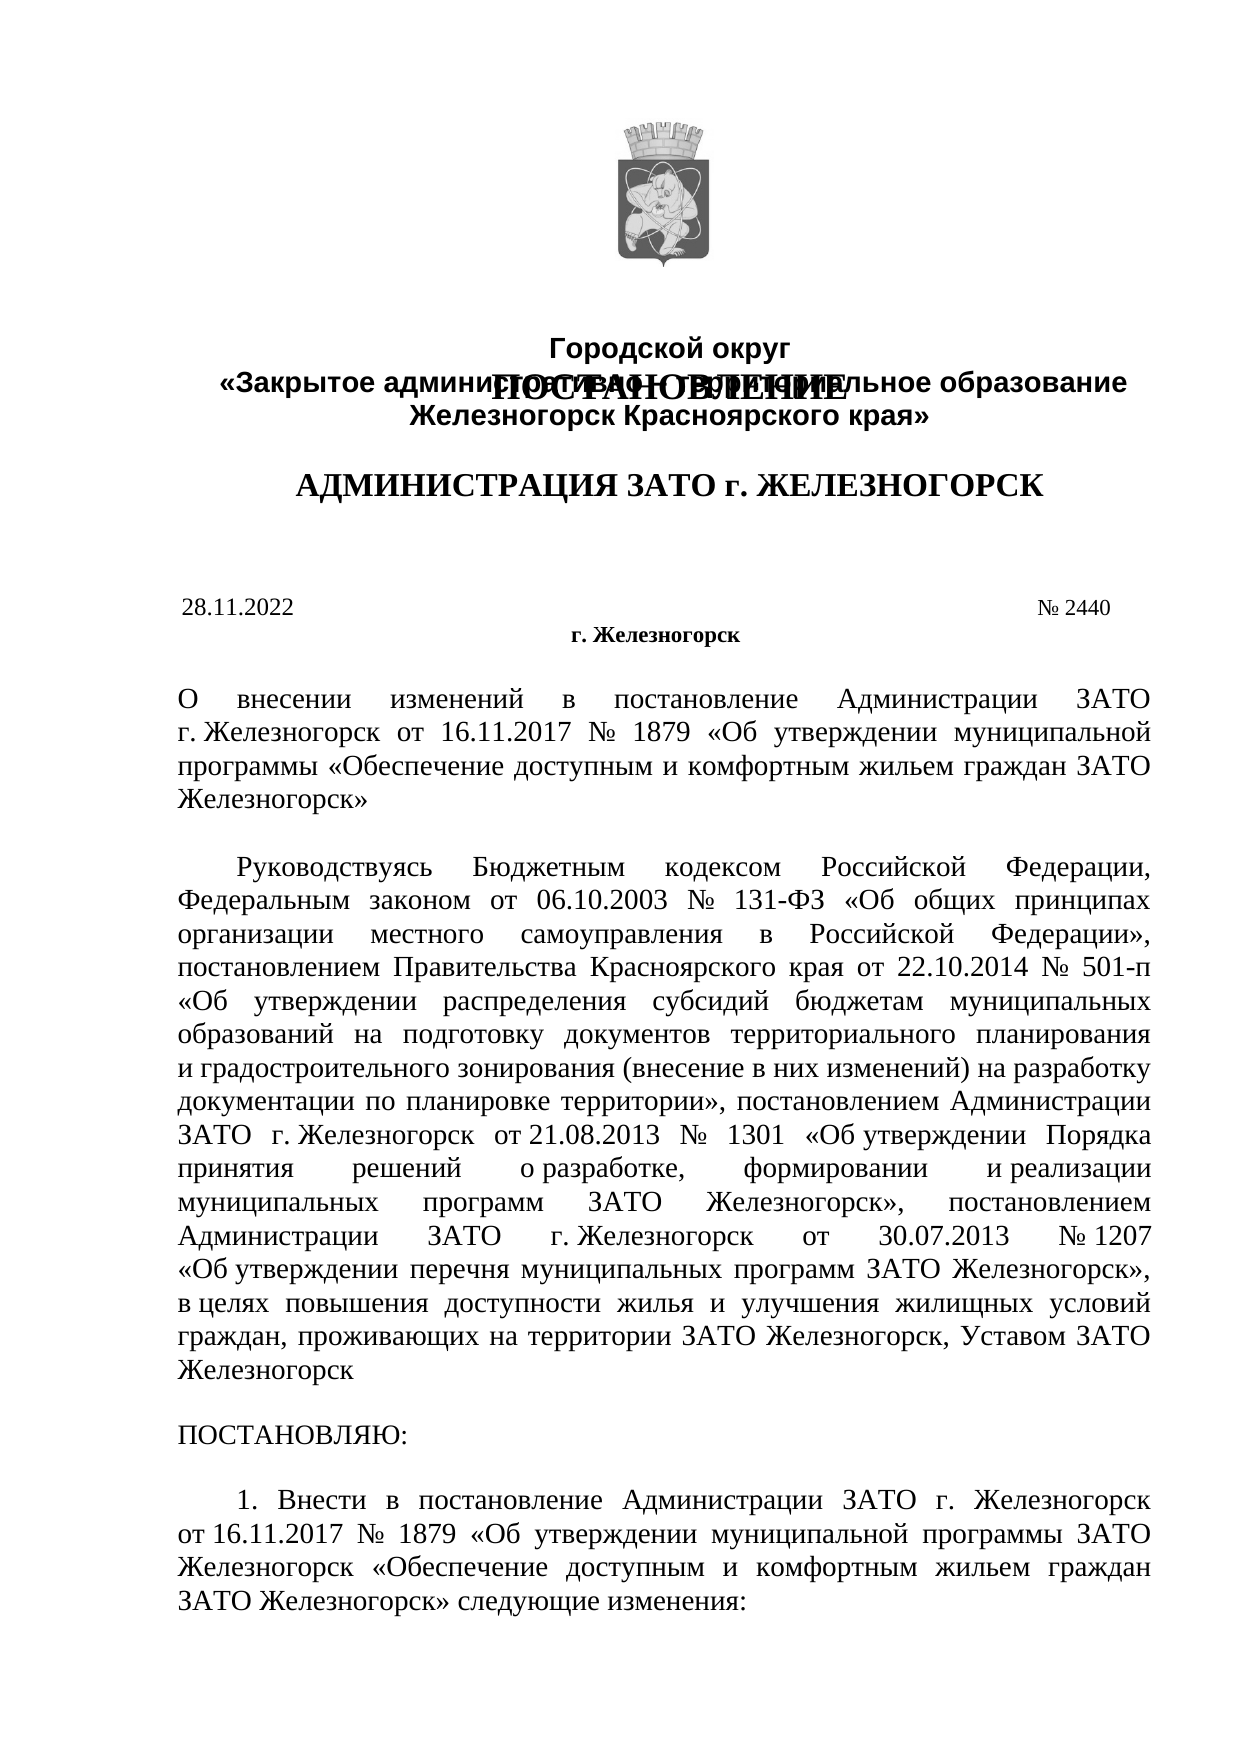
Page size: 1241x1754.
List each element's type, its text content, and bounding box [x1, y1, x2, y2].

text ПОСТАНОВЛЯЮ: [177, 1418, 1152, 1450]
text г. Железногорск [150, 621, 1161, 647]
subtitle АДМИНИСТРАЦИЯ ЗАТО г. ЖЕЛЕЗНОГОРСК [170, 465, 1169, 503]
text «Закрытое административно – территориальное образование Железногорск Красноярского края» [170, 408, 1169, 432]
text Руководствуясь Бюджетным кодексом Российской Федерации, Федеральным законом от 06.10.2003 № 131-ФЗ «Об общих принципах организации местного самоуправления в Российской Федерации», постановлением Правительства Красноярского края от 22.10.2014 № 501-п «Об утверждении распределения субсидий бюджетам муниципальных образований на подготовку документов территориального планирования и градостроительного зонирования (внесение в них изменений) на разработку документации по планировке территории», постановлением Администрации ЗАТО г. Железногорск от 21.08.2013 № 1301 «Об утверждении Порядка принятия решений о разработке, формировании и реализации муниципальных программ ЗАТО Железногорск», постановлением Администрации ЗАТО г. Железногорск от 30.07.2013 № 1207 «Об утверждении перечня муниципальных программ ЗАТО Железногорск», в целях повышения доступности жилья и улучшения жилищных условий граждан, проживающих на территории ЗАТО Железногорск, Уставом ЗАТО Железногорск [177, 849, 1152, 1385]
text 28.11.2022 № 2440 [150, 592, 1161, 621]
text Городской округ [170, 331, 1169, 364]
text О внесении изменений в постановление Администрации ЗАТО г. Железногорск от 16.11.2017 № 1879 «Об утверждении муниципальной программы «Обеспечение доступным и комфортным жильем граждан ЗАТО Железногорск» [177, 681, 1152, 815]
text ПОСТАНОВЛЕНИЕ [170, 364, 1169, 408]
text 1. Внести в постановление Администрации ЗАТО г. Железногорск от 16.11.2017 № 1879 «Об утверждении муниципальной программы ЗАТО Железногорск «Обеспечение доступным и комфортным жильем граждан ЗАТО Железногорск» следующие изменения: [177, 1482, 1152, 1617]
